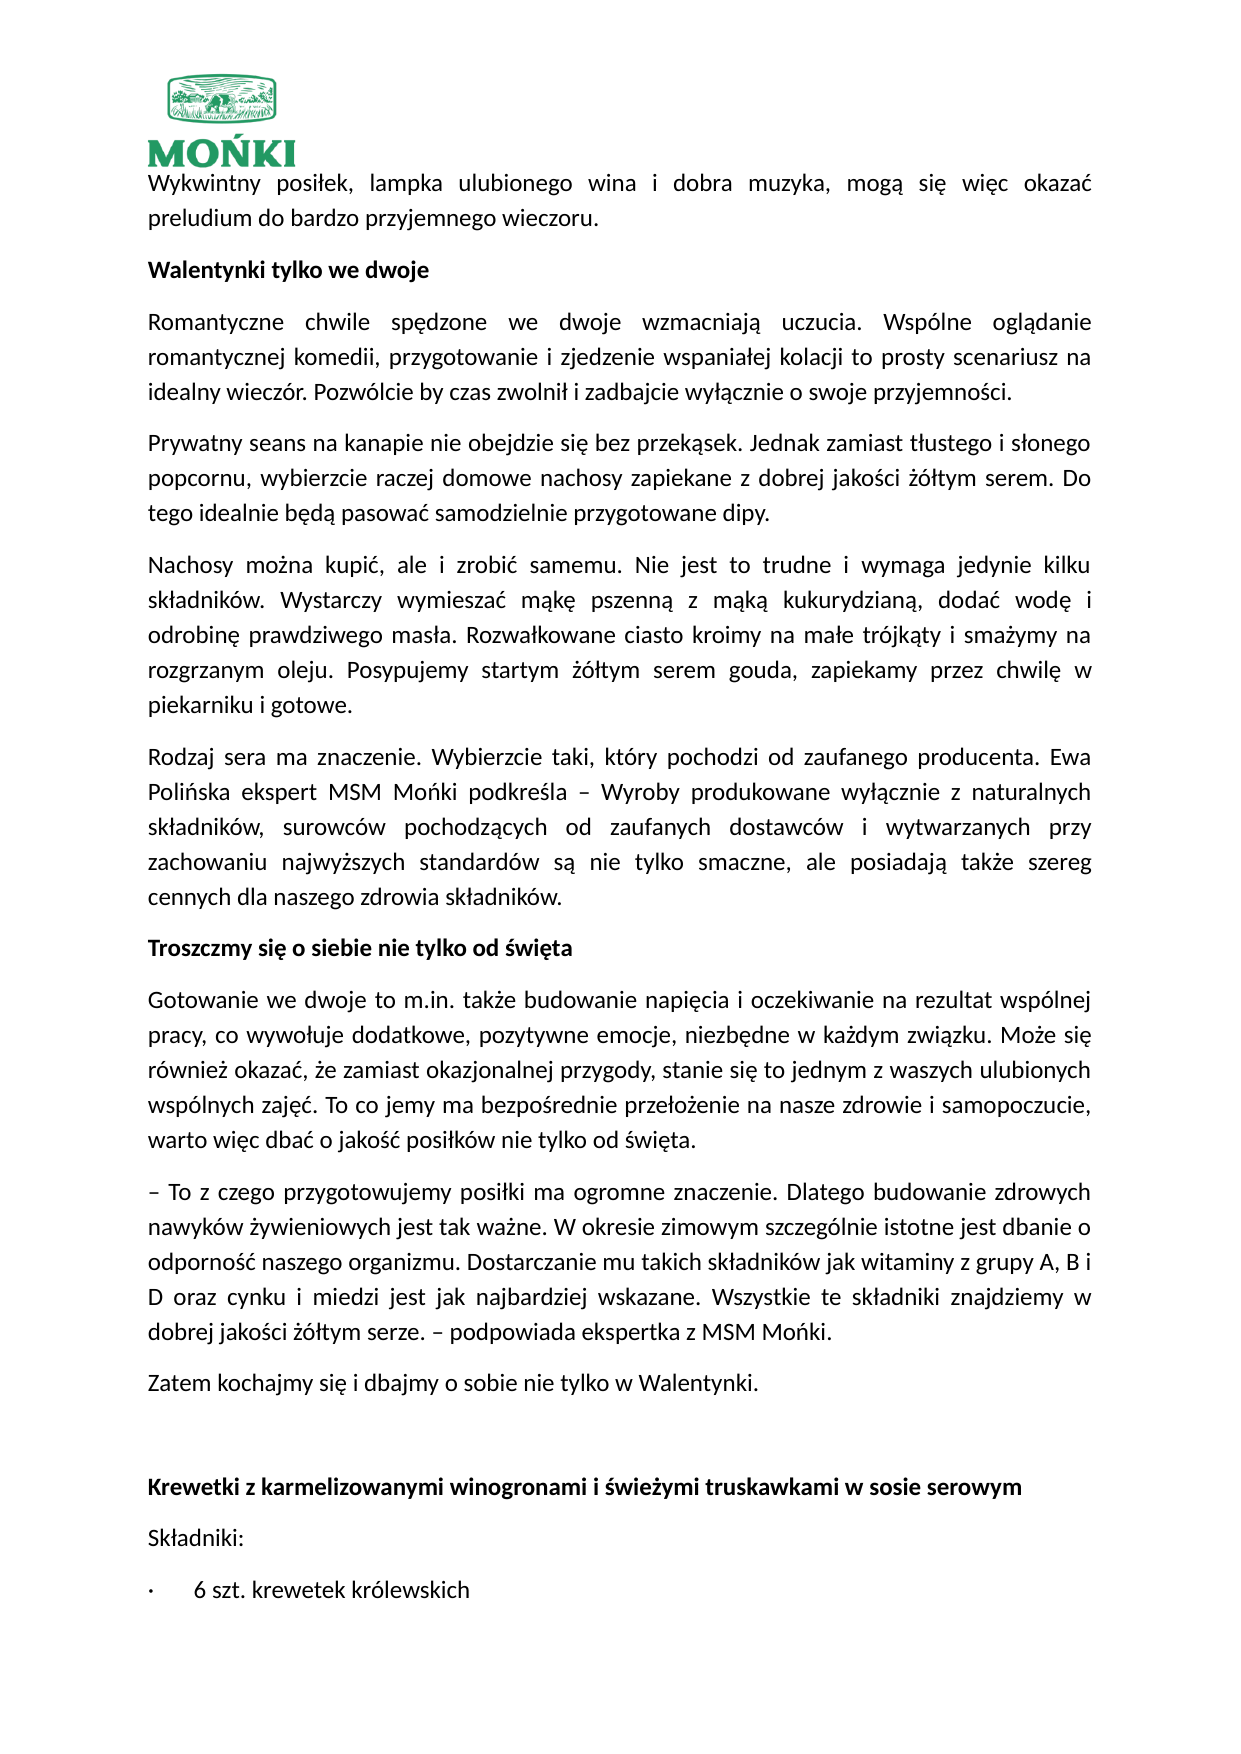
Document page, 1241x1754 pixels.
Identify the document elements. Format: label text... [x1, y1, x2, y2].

text Nachosy można kupić, ale i zrobić samemu. Nie jest to trudne i wymaga jedynie kilku składników. Wystarczy wymieszać mąkę pszenną z mąką kukurydzianą, dodać wodę i odrobinę prawdziwego masła. Rozwałkowane ciasto kroimy na małe trójkąty i smażymy na rozgrzanym oleju. Posypujemy startym żółtym serem gouda, zapiekamy przez chwilę w piekarniku i gotowe. [148, 549, 1093, 720]
text Gotowanie we dwoje to m.in. także budowanie napięcia i oczekiwanie na rezultat wspólnej pracy, co wywołuje dodatkowe, pozytywne emocje, niezbędne w każdym związku. Może się również okazać, że zamiast okazjonalnej przygody, stanie się to jednym z waszych ulubionych wspólnych zajęć. To co jemy ma bezpośrednie przełożenie na nasze zdrowie i samopoczucie, warto więc dbać o jakość posiłków nie tylko od święta. [148, 984, 1093, 1155]
text Romantyczne chwile spędzone we dwoje wzmacniają uczucia. Wspólne oglądanie romantycznej komedii, przygotowanie i zjedzenie wspaniałej kolacji to prosty scenariusz na idealny wieczór. Pozwólcie by czas zwolnił i zadbajcie wyłącznie o swoje przyjemności. [148, 306, 1093, 406]
text Składniki: [148, 1522, 1093, 1553]
text – To z czego przygotowujemy posiłki ma ogromne znaczenie. Dlatego budowanie zdrowych nawyków żywieniowych jest tak ważne. W okresie zimowym szczególnie istotne jest dbanie o odporność naszego organizmu. Dostarczanie mu takich składników jak witaminy z grupy A, B i D oraz cynku i miedzi jest jak najbardziej wskazane. Wszystkie te składniki znajdziemy w dobrej jakości żółtym serze. – podpowiada ekspertka z MSM Mońki. [148, 1176, 1093, 1346]
text · 6 szt. krewetek królewskich [148, 1574, 1093, 1605]
text Wykwintny posiłek, lampka ulubionego wina i dobra muzyka, mogą się więc okazać preludium do bardzo przyjemnego wieczoru. [148, 167, 1093, 233]
text Prywatny seans na kanapie nie obejdzie się bez przekąsek. Jednak zamiast tłustego i słonego popcornu, wybierzcie raczej domowe nachosy zapiekane z dobrej jakości żółtym serem. Do tego idealnie będą pasować samodzielnie przygotowane dipy. [148, 427, 1093, 528]
text Krewetki z karmelizowanymi winogronami i świeżymi truskawkami w sosie serowym [148, 1471, 1093, 1501]
picture [147, 73, 296, 168]
text Troszczmy się o siebie nie tylko od święta [148, 932, 1093, 963]
text Zatem kochajmy się i dbajmy o sobie nie tylko w Walentynki. [148, 1367, 1093, 1398]
text Walentynki tylko we dwoje [148, 254, 1093, 285]
text Rodzaj sera ma znaczenie. Wybierzcie taki, który pochodzi od zaufanego producenta. Ewa Polińska ekspert MSM Mońki podkreśla – Wyroby produkowane wyłącznie z naturalnych składników, surowców pochodzących od zaufanych dostawców i wytwarzanych przy zachowaniu najwyższych standardów są nie tylko smaczne, ale posiadają także szereg cennych dla naszego zdrowia składników. [148, 741, 1093, 911]
